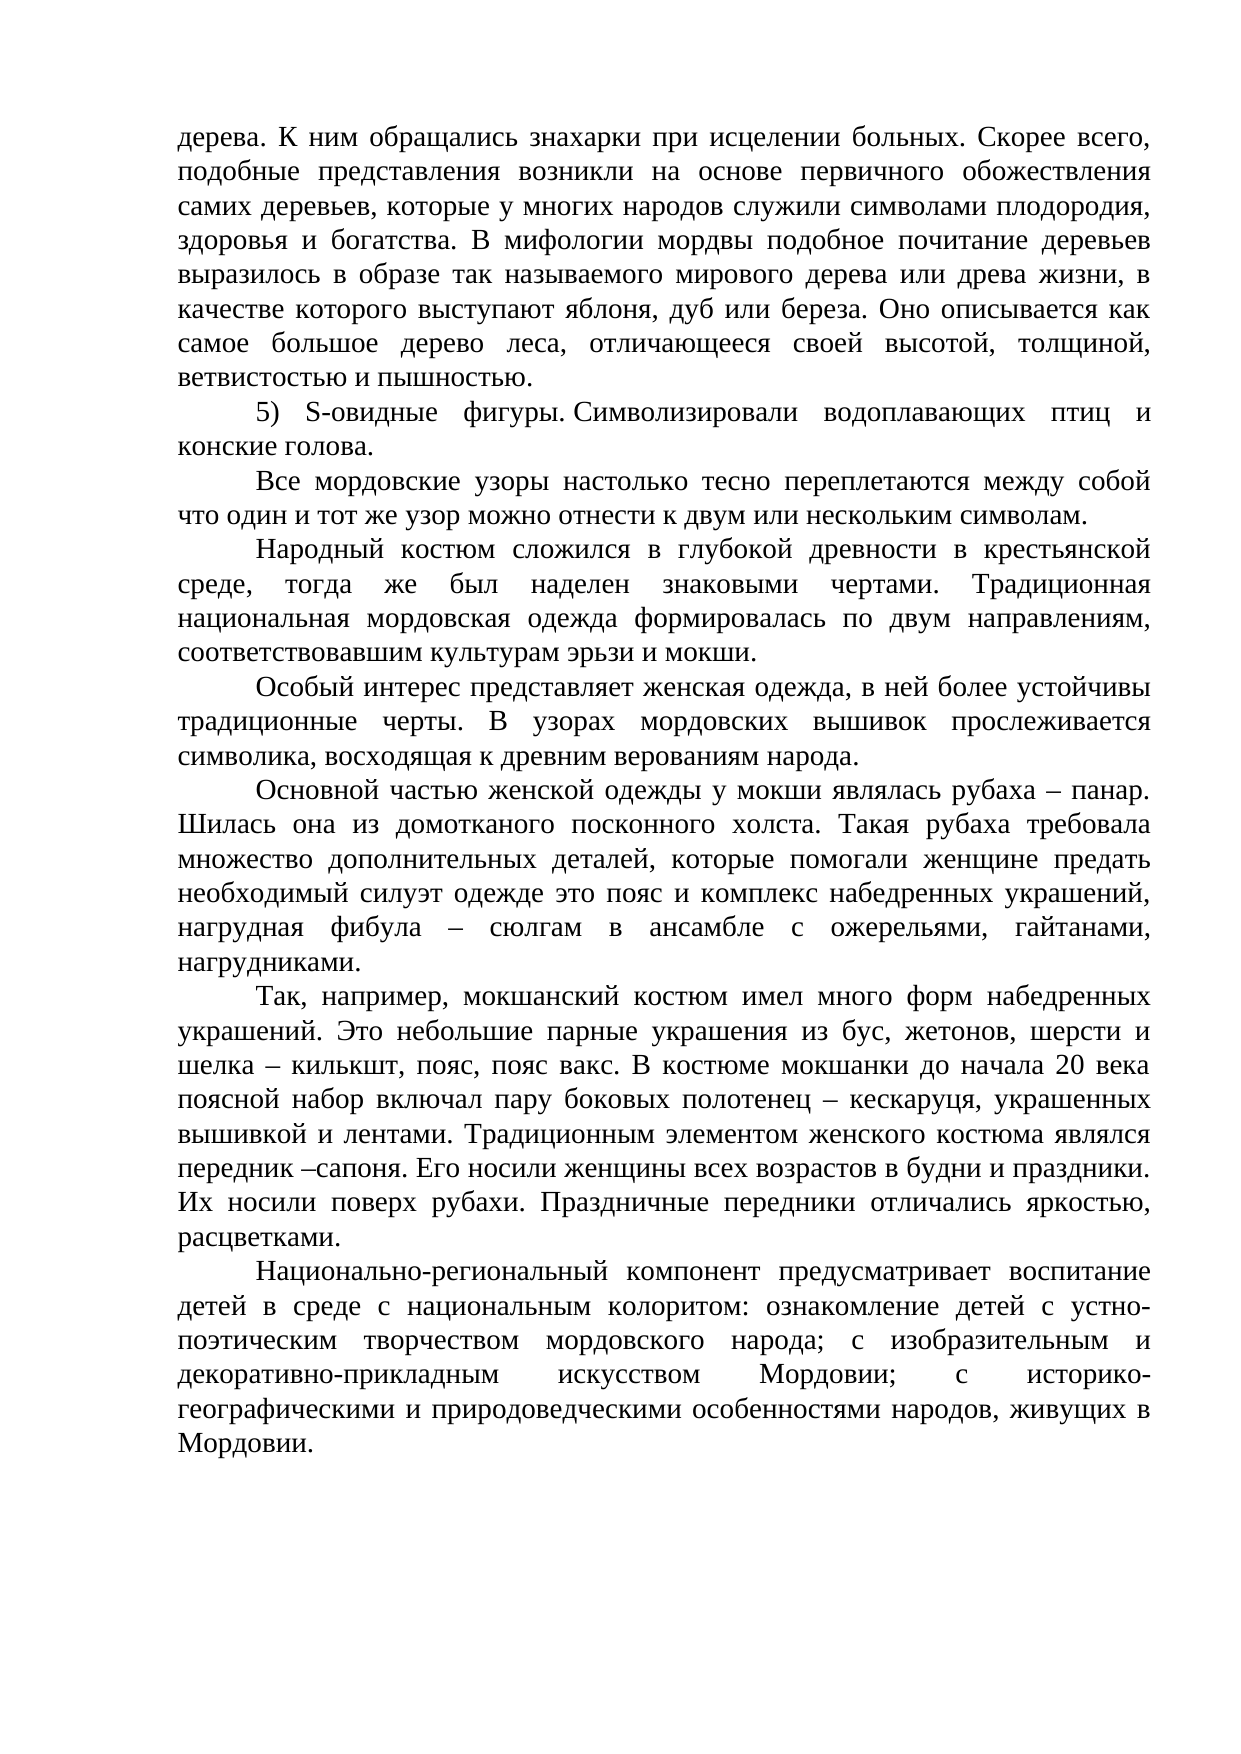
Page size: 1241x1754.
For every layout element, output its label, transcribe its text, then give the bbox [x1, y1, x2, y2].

text 5) S-овидные фигуры. Символизировали водоплавающих птиц и конские голова. [177, 393, 1152, 462]
text Национально-региональный компонент предусматривает воспитание детей в среде с национальным колоритом: ознакомление детей с устно-поэтическим творчеством мордовского народа; с изобразительным и декоративно-прикладным искусством Мордовии; с историко-географическими и природоведческими особенностями народов, живущих в Мордовии. [177, 1252, 1152, 1459]
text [177, 118, 1152, 393]
text Основной частью женской одежды у мокши являлась рубаха – панар. Шилась она из домотканого посконного холста. Такая рубаха требовала множество дополнительных деталей, которые помогали женщине предать необходимый силуэт одежде это пояс и комплекс набедренных украшений, нагрудная фибула – сюлгам в ансамбле с ожерельями, гайтанами, нагрудниками. [177, 771, 1152, 977]
text Особый интерес представляет женская одежда, в ней более устойчивы традиционные черты. В узорах мордовских вышивок прослеживается символика, восходящая к древним верованиям народа. [177, 668, 1152, 771]
text Все мордовские узоры настолько тесно переплетаются между собой что один и тот же узор можно отнести к двум или нескольким символам. [177, 462, 1152, 531]
text Так, например, мокшанский костюм имел много форм набедренных украшений. Это небольшие парные украшения из бус, жетонов, шерсти и шелка – килькшт, пояс, пояс вакс. В костюме мокшанки до начала 20 века поясной набор включал пару боковых полотенец – кескаруця, украшенных вышивкой и лентами. Традиционным элементом женского костюма являлся передник –сапоня. Его носили женщины всех возрастов в будни и праздники. Их носили поверх рубахи. Праздничные передники отличались яркостью, расцветками. [177, 977, 1152, 1252]
text Народный костюм сложился в глубокой древности в крестьянской среде, тогда же был наделен знаковыми чертами. Традиционная национальная мордовская одежда формировалась по двум направлениям, соответствовавшим культурам эрьзи и мокши. [177, 531, 1152, 668]
